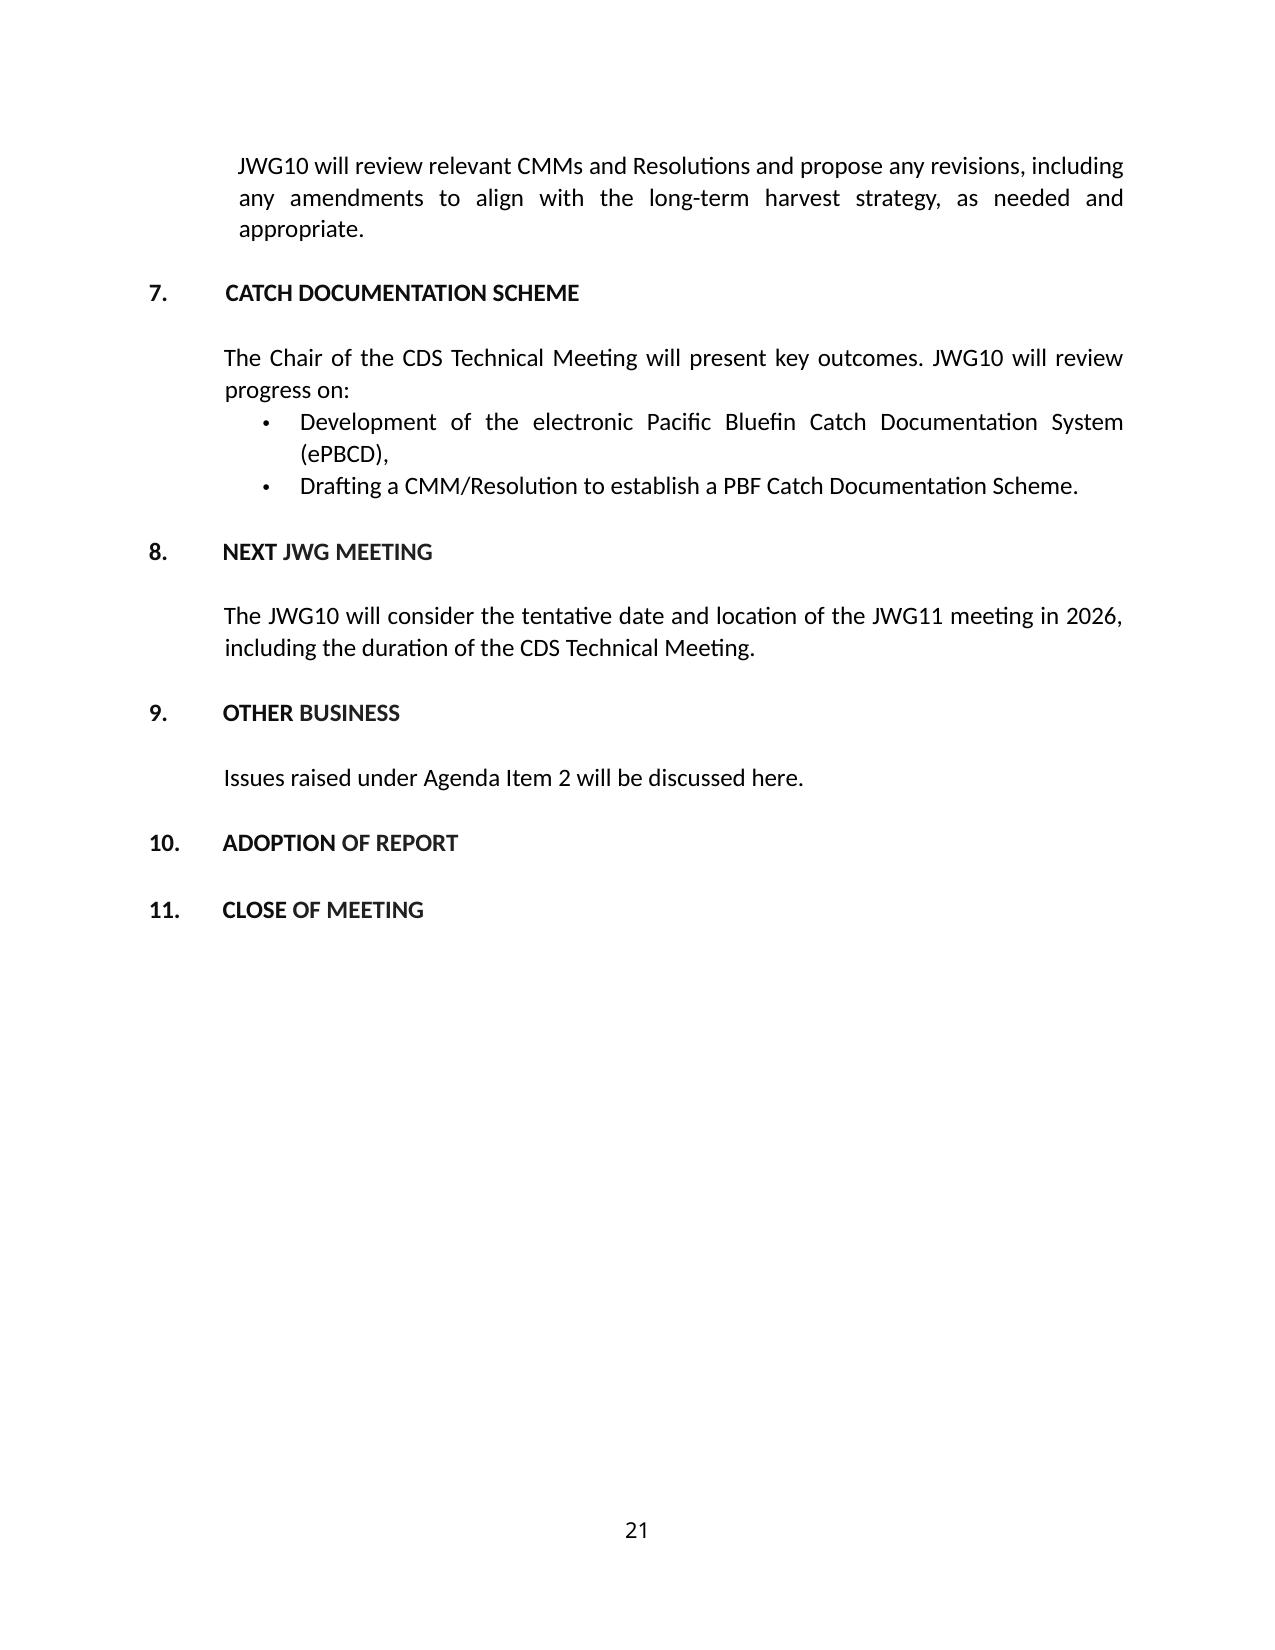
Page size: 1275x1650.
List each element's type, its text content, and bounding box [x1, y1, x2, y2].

text 8. NEXT JWG MEETING [148, 536, 1125, 567]
text 7. CATCH DOCUMENTATION SCHEME [148, 278, 1125, 308]
text The Chair of the CDS Technical Meeting will present key outcomes. JWG10 will review progress on: [223, 343, 1125, 405]
text The JWG10 will consider the tentative date and location of the JWG11 meeting in 2026, including the duration of the CDS Technical Meeting. [223, 600, 1125, 663]
text Issues raised under Agenda Item 2 will be discussed here. [223, 762, 1125, 792]
text 11. CLOSE OF MEETING [148, 894, 1125, 924]
text 9. OTHER BUSINESS [148, 698, 1125, 728]
text JWG10 will review relevant CMMs and Resolutions and propose any revisions, including any amendments to align with the long-term harvest strategy, as needed and appropriate. [237, 150, 1125, 244]
list Drafting a CMM/Resolution to establish a PBF Catch Documentation Scheme. [262, 470, 1125, 501]
text 10. ADOPTION OF REPORT [148, 827, 1125, 858]
list Development of the electronic Pacific Bluefin Catch Documentation System (ePBCD), [262, 406, 1125, 469]
